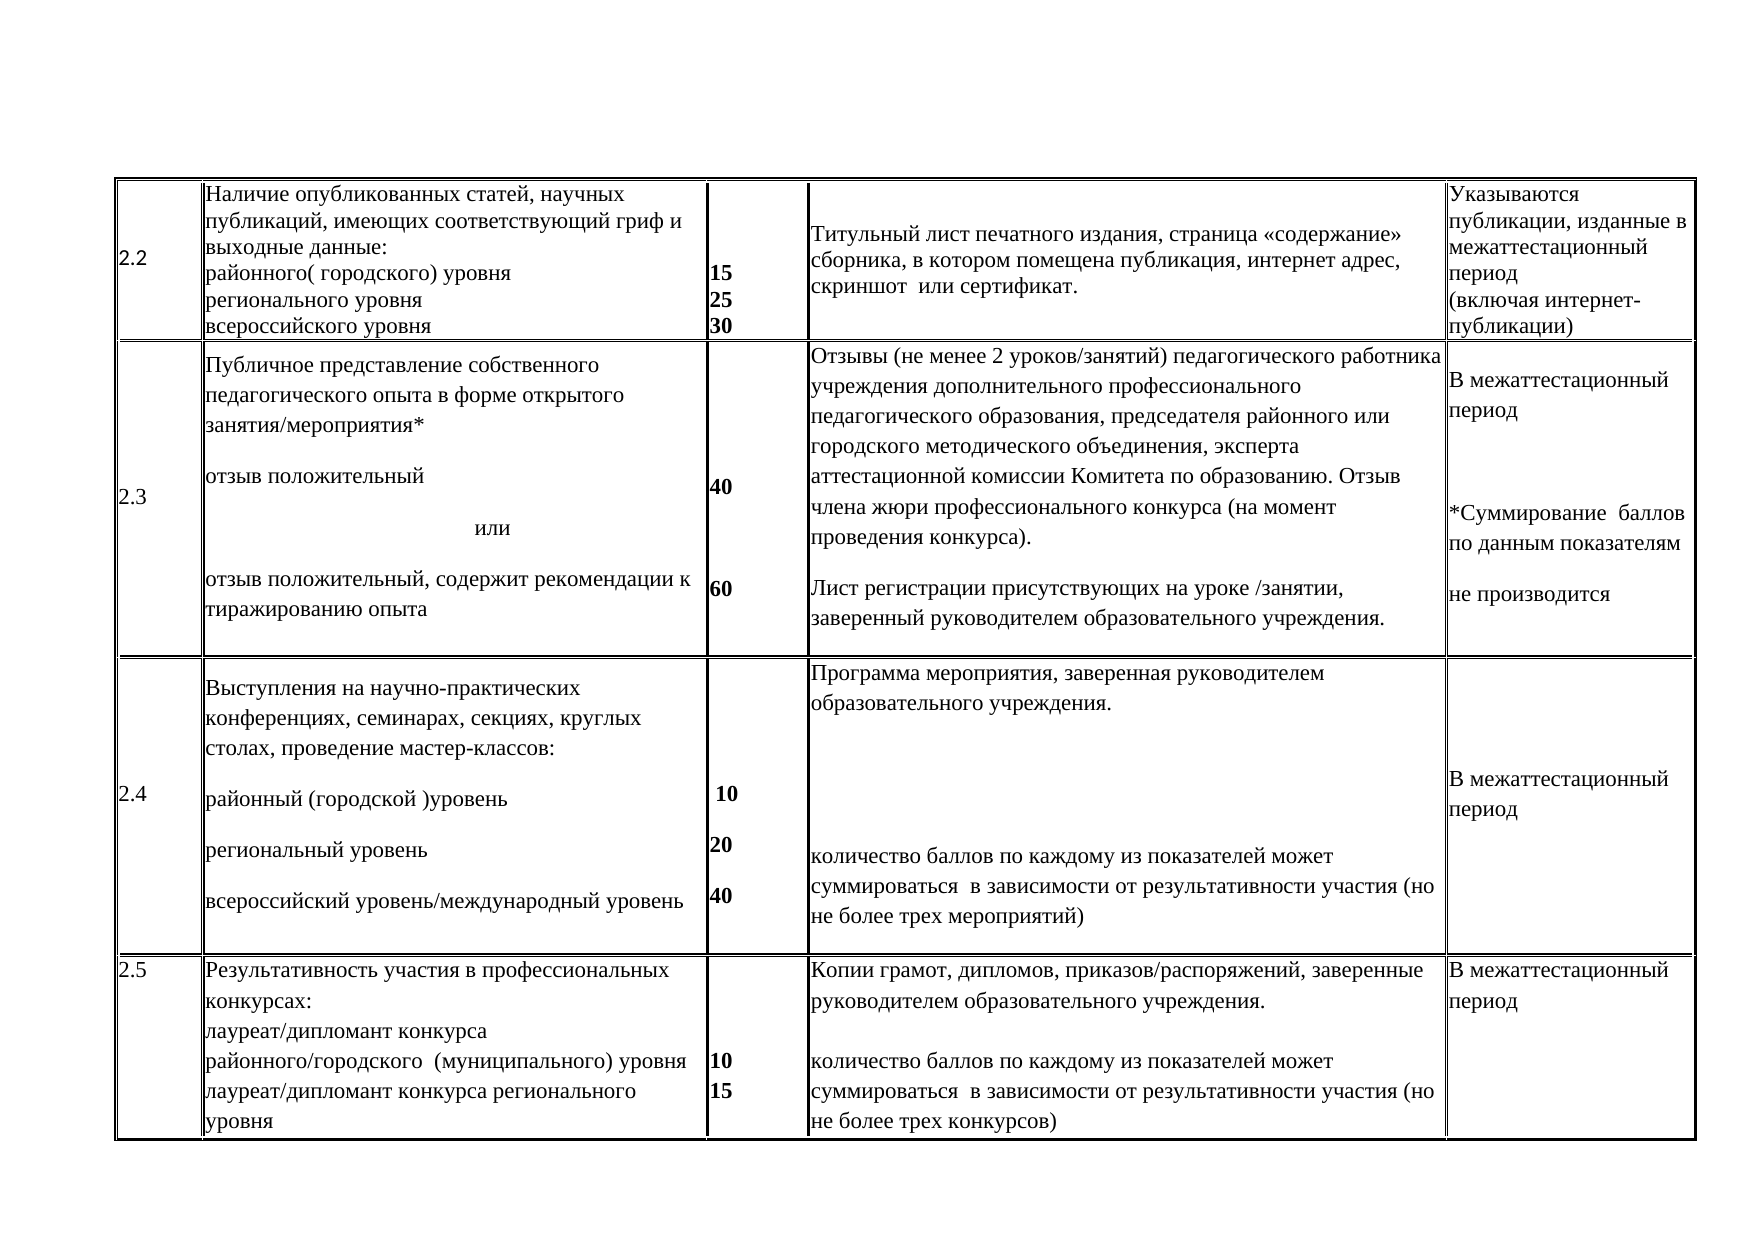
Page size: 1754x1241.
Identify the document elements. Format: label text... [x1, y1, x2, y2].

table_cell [707, 957, 808, 1138]
table_cell В межаттестационный период [1448, 655, 1695, 953]
table_cell 10 20 40 [709, 659, 807, 953]
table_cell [808, 957, 1446, 1138]
table_cell Наличие опубликованных статей, научных публикаций, имеющих соответствующий гриф и выходные данные: районного( городского) уровня регионального уровня всероссийского уровня [203, 179, 707, 338]
table_cell 15 25 30 [707, 181, 808, 338]
table_cell 40 60 [709, 342, 807, 655]
table_cell 2.3 [118, 339, 201, 655]
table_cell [203, 957, 707, 1138]
table_cell 2.2 [118, 179, 203, 338]
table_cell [1446, 181, 1694, 338]
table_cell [1446, 953, 1695, 1138]
table_cell Выступления на научно-практических конференциях, семинарах, секциях, круглых столах, проведение мастер-классов: районный (городской )уровень региональный уровень всероссийский уровень/международный уровень [205, 659, 706, 953]
table_cell 2.5 [118, 953, 203, 1138]
table_cell 2.4 [118, 655, 201, 953]
table_cell Программа мероприятия, заверенная руководителем образовательного учреждения. количество баллов по каждому из показателей может суммироваться в зависимости от результативности участия (но не более трех мероприятий) [810, 659, 1445, 953]
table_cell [808, 181, 1446, 338]
table_cell В межаттестационный период *Суммирование баллов по данным показателям не производится [1448, 339, 1695, 655]
table_cell Отзывы (не менее 2 уроков/занятий) педагогического работника учреждения дополнительного профессионального педагогического образования, председателя районного или городского методического объединения, эксперта аттестационной комиссии Комитета по образованию. Отзыв члена жюри профессионального конкурса (на момент проведения конкурса). Лист регистрации присутствующих на уроке /занятии, заверенный руководителем образовательного учреждения. [810, 342, 1445, 655]
table_cell Публичное представление собственного педагогического опыта в форме открытого занятия/мероприятия* отзыв положительный или отзыв положительный, содержит рекомендации к тиражированию опыта [205, 342, 706, 655]
